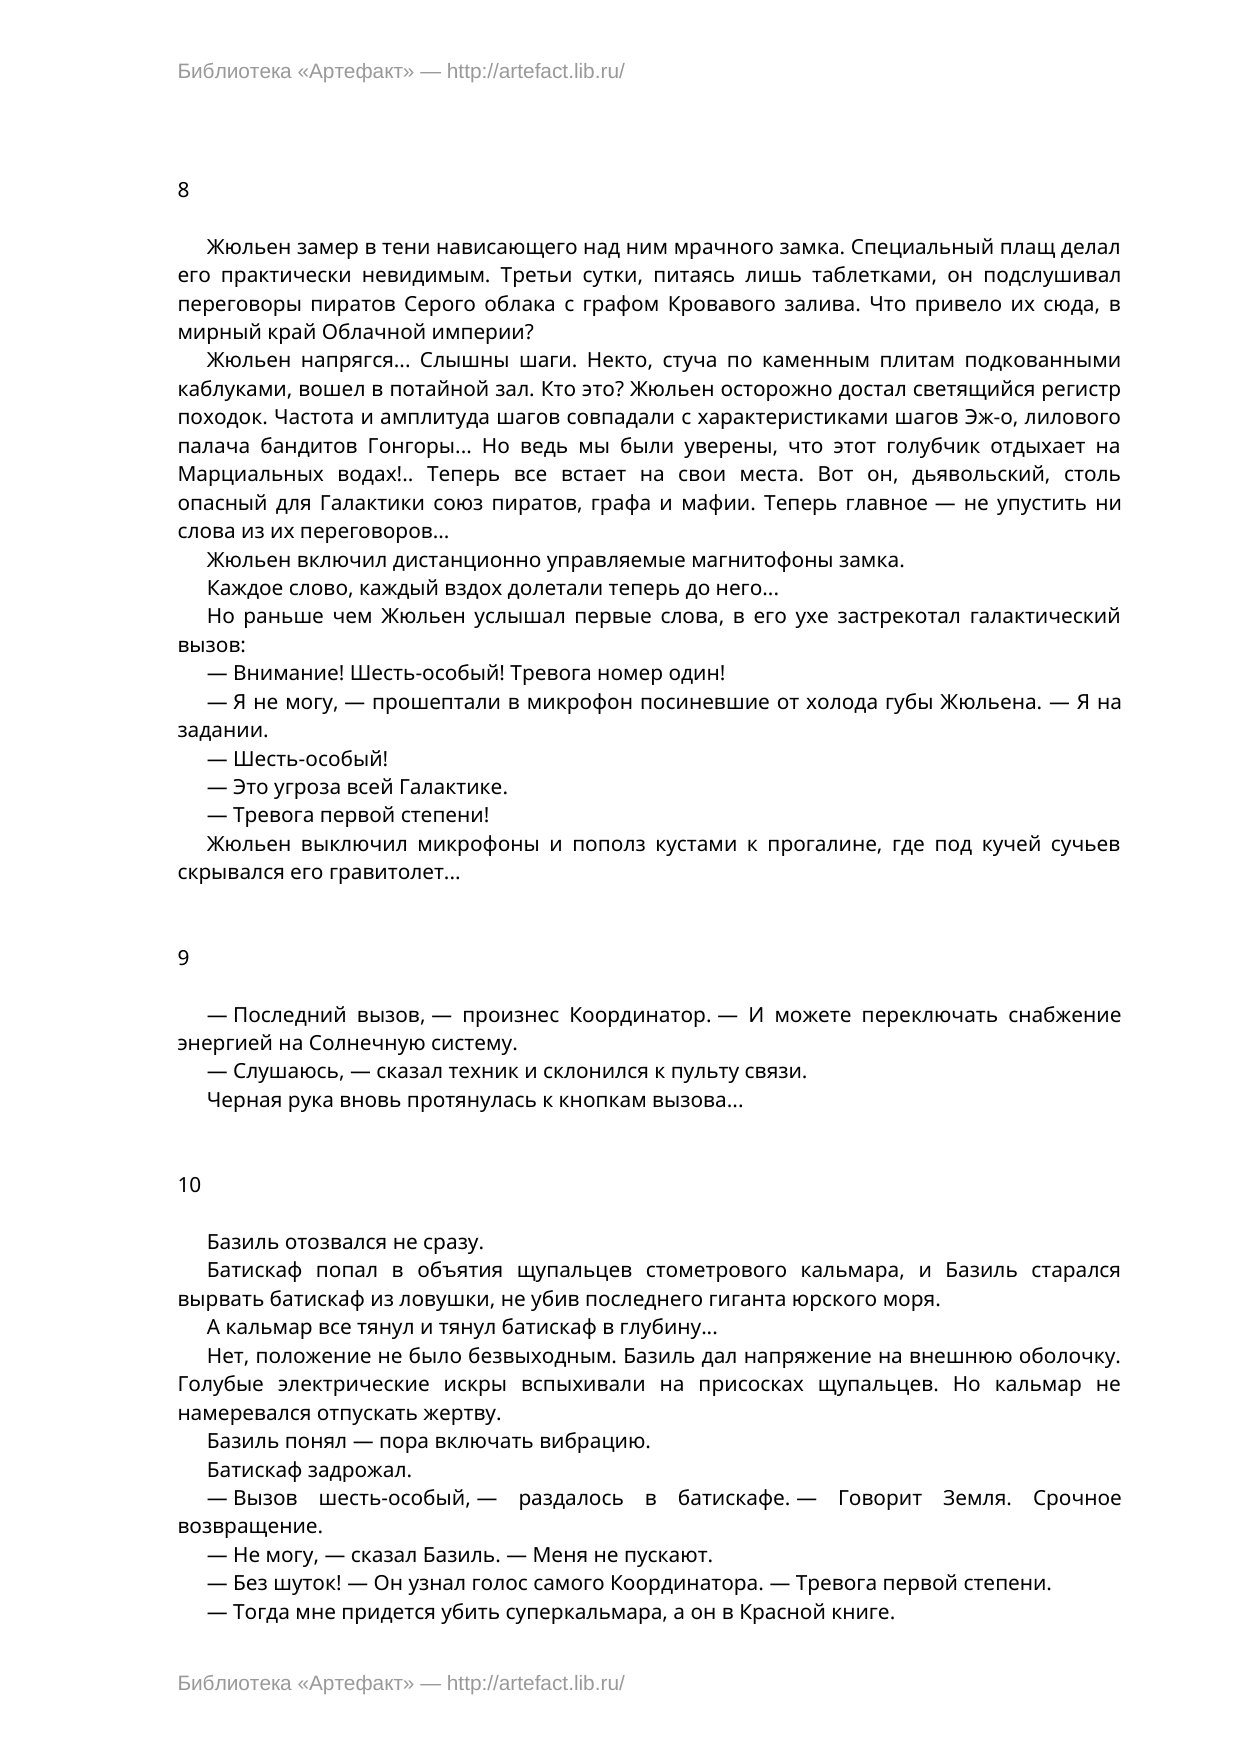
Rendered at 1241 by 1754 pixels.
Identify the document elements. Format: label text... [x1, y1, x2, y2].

text Базиль отозвался не сразу. [177, 1227, 1122, 1256]
subtitle 9 [177, 943, 1122, 971]
text — Тогда мне придется убить суперкальмара, а он в Красной книге. [177, 1597, 1122, 1625]
text — Шесть-особый! [177, 744, 1122, 772]
subtitle 8 [177, 175, 1122, 203]
text — Внимание! Шесть-особый! Тревога номер один! [177, 658, 1122, 687]
text Каждое слово, каждый вздох долетали теперь до него... [177, 573, 1122, 602]
text — Последний вызов, — произнес Координатор. — И можете переключать снабжение энергией на Солнечную систему. [177, 1000, 1122, 1057]
text Но раньше чем Жюльен услышал первые слова, в его ухе застрекотал галактический вызов: [177, 602, 1122, 658]
text Батискаф попал в объятия щупальцев стометрового кальмара, и Базиль старался вырвать батискаф из ловушки, не убив последнего гиганта юрского моря. [177, 1256, 1122, 1312]
text — Слушаюсь, — сказал техник и склонился к пульту связи. [177, 1057, 1122, 1085]
text Базиль понял — пора включать вибрацию. [177, 1426, 1122, 1455]
text — Без шуток! — Он узнал голос самого Координатора. — Тревога первой степени. [177, 1568, 1122, 1597]
text — Вызов шесть-особый, — раздалось в батискафе. — Говорит Земля. Срочное возвращение. [177, 1483, 1122, 1540]
text Жюльен напрягся... Слышны шаги. Некто, стуча по каменным плитам подкованными каблуками, вошел в потайной зал. Кто это? Жюльен осторожно достал светящийся регистр походок. Частота и амплитуда шагов совпадали с характеристиками шагов Эж-о, лилового палача бандитов Гонгоры... Но ведь мы были уверены, что этот голубчик отдыхает на Марциальных водах!.. Теперь все встает на свои места. Вот он, дьявольский, столь опасный для Галактики союз пиратов, графа и мафии. Теперь главное — не упустить ни слова из их переговоров... [177, 346, 1122, 545]
text Жюльен включил дистанционно управляемые магнитофоны замка. [177, 545, 1122, 573]
text Нет, положение не было безвыходным. Базиль дал напряжение на внешнюю оболочку. Голубые электрические искры вспыхивали на присосках щупальцев. Но кальмар не намеревался отпускать жертву. [177, 1341, 1122, 1426]
text А кальмар все тянул и тянул батискаф в глубину... [177, 1312, 1122, 1341]
text Жюльен выключил микрофоны и пополз кустами к прогалине, где под кучей сучьев скрывался его гравитолет... [177, 829, 1122, 886]
subtitle 10 [177, 1170, 1122, 1199]
text — Тревога первой степени! [177, 801, 1122, 829]
text Жюльен замер в тени нависающего над ним мрачного замка. Специальный плащ делал его практически невидимым. Третьи сутки, питаясь лишь таблетками, он подслушивал переговоры пиратов Серого облака с графом Кровавого залива. Что привело их сюда, в мирный край Облачной империи? [177, 232, 1122, 346]
text Черная рука вновь протянулась к кнопкам вызова... [177, 1085, 1122, 1113]
text — Не могу, — сказал Базиль. — Меня не пускают. [177, 1540, 1122, 1568]
text — Это угроза всей Галактике. [177, 772, 1122, 801]
text Батискаф задрожал. [177, 1455, 1122, 1483]
text — Я не могу, — прошептали в микрофон посиневшие от холода губы Жюльена. — Я на задании. [177, 687, 1122, 744]
